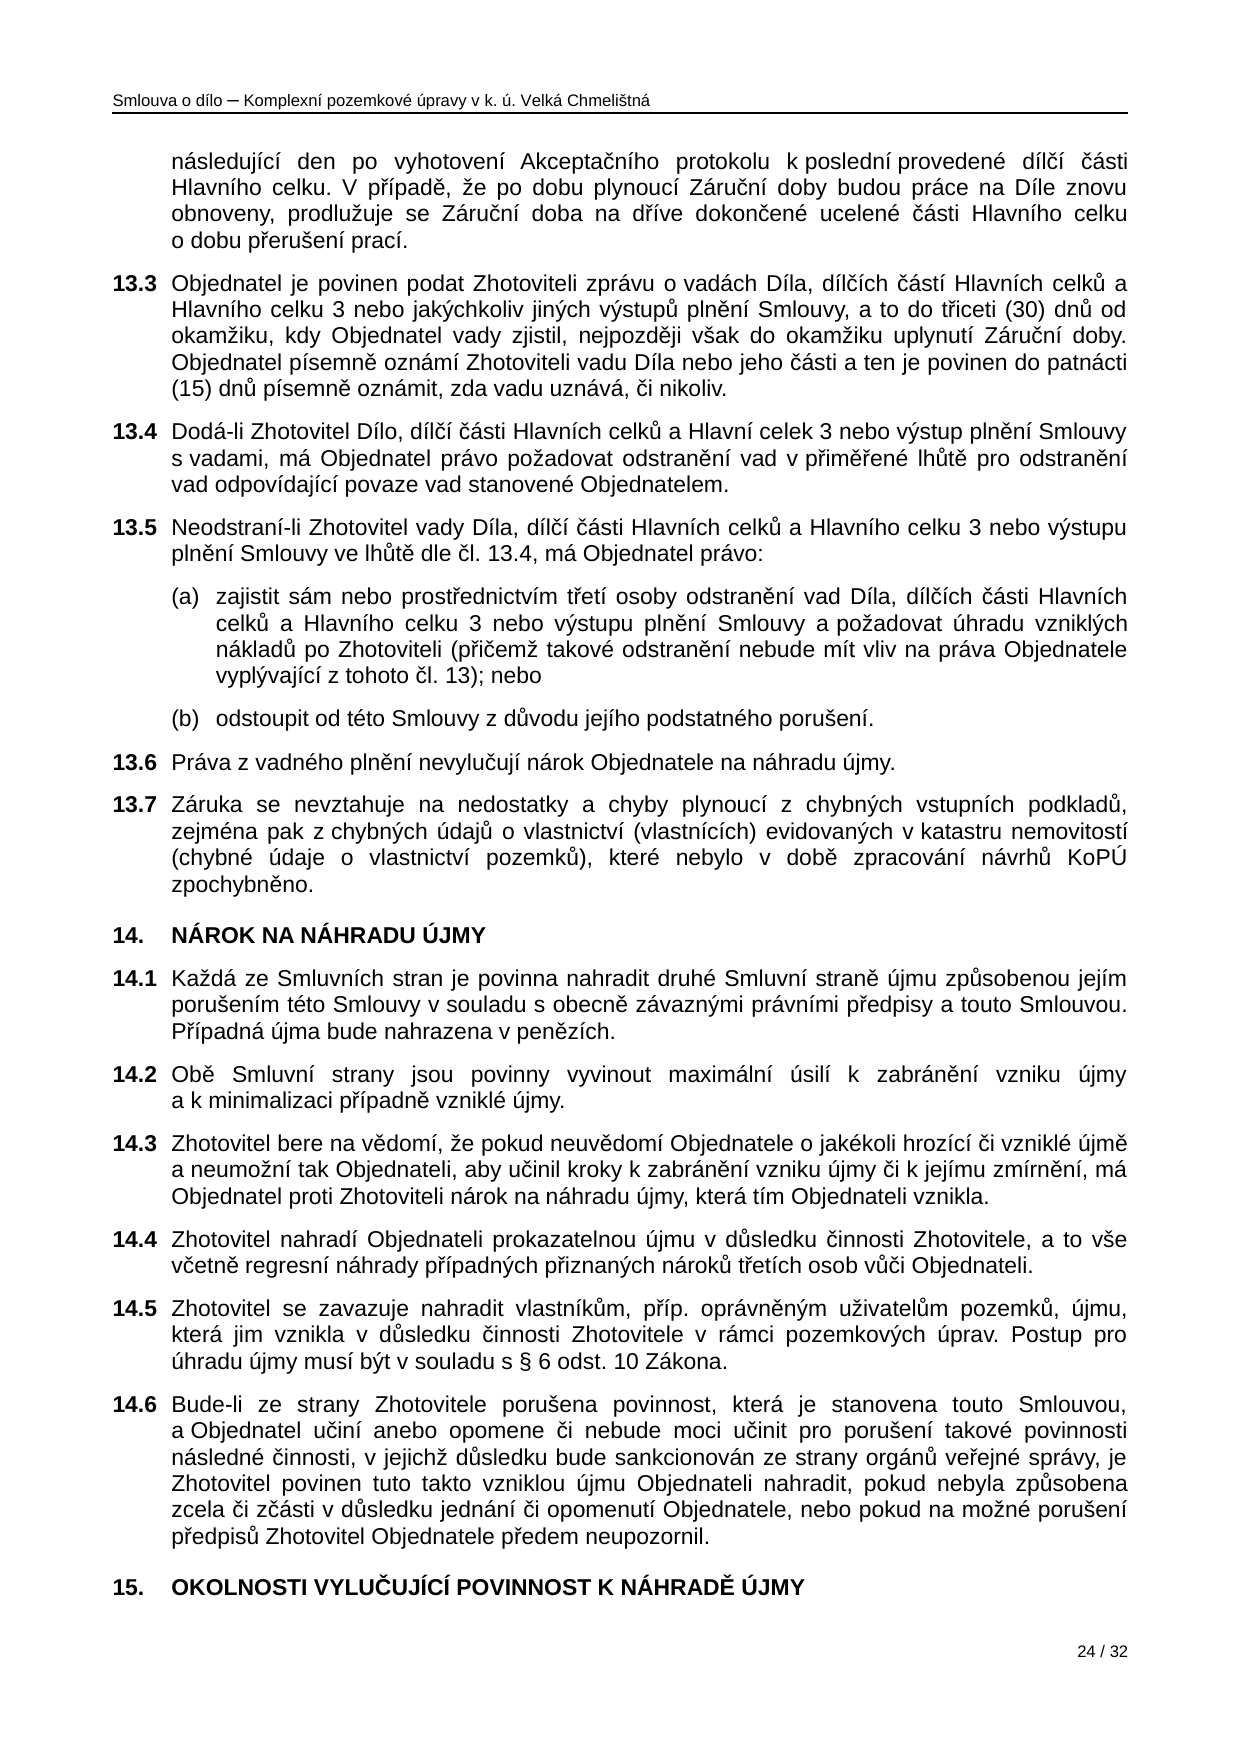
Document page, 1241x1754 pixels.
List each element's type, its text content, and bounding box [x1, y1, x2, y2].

text Dodá-li Zhotovitel Dílo, dílčí části Hlavních celků a Hlavní celek 3 nebo výstup plnění Smlouvy s vadami, má Objednatel právo požadovat odstranění vad v přiměřené lhůtě pro odstranění vad odpovídající povaze vad stanovené Objednatelem. [112, 418, 1128, 497]
text Zhotovitel nahradí Objednateli prokazatelnou újmu v důsledku činnosti Zhotovitele, a to vše včetně regresní náhrady případných přiznaných nároků třetích osob vůči Objednateli. [112, 1226, 1128, 1278]
text Práva z vadného plnění nevylučují nárok Objednatele na náhradu újmy. [112, 748, 1128, 775]
text odstoupit od této Smlouvy z důvodu jejího podstatného porušení. [171, 705, 1128, 732]
text Obě Smluvní strany jsou povinny vyvinout maximální úsilí k zabránění vzniku újmy a k minimalizaci případně vzniklé újmy. [112, 1061, 1128, 1113]
text Zhotovitel bere na vědomí, že pokud neuvědomí Objednatele o jakékoli hrozící či vzniklé újmě a neumožní tak Objednateli, aby učinil kroky k zabránění vzniku újmy či k jejímu zmírnění, má Objednatel proti Zhotoviteli nárok na náhradu újmy, která tím Objednateli vznikla. [112, 1130, 1128, 1209]
text Okolnosti vylučující povinnost k náhradě újmy [112, 1574, 1128, 1600]
text Neodstraní-li Zhotovitel vady Díla, dílčí části Hlavních celků a Hlavního celku 3 nebo výstupu plnění Smlouvy ve lhůtě dle čl. 13.4, má Objednatel právo: [112, 514, 1128, 567]
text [112, 148, 1128, 253]
text Záruka se nevztahuje na nedostatky a chyby plynoucí z chybných vstupních podkladů, zejména pak z chybných údajů o vlastnictví (vlastnících) evidovaných v katastru nemovitostí (chybné údaje o vlastnictví pozemků), které nebylo v době zpracování návrhů KoPÚ zpochybněno. [112, 791, 1128, 897]
text Objednatel je povinen podat Zhotoviteli zprávu o vadách Díla, dílčích částí Hlavních celků a Hlavního celku 3 nebo jakýchkoliv jiných výstupů plnění Smlouvy, a to do třiceti (30) dnů od okamžiku, kdy Objednatel vady zjistil, nejpozději však do okamžiku uplynutí Záruční doby. Objednatel písemně oznámí Zhotoviteli vadu Díla nebo jeho části a ten je povinen do patnácti (15) dnů písemně oznámit, zda vadu uznává, či nikoliv. [112, 270, 1128, 402]
text Nárok na náhradu újmy [112, 922, 1128, 948]
text Každá ze Smluvních stran je povinna nahradit druhé Smluvní straně újmu způsobenou jejím porušením této Smlouvy v souladu s obecně závaznými právními předpisy a touto Smlouvou. Případná újma bude nahrazena v penězích. [112, 965, 1128, 1044]
list zajistit sám nebo prostřednictvím třetí osoby odstranění vad Díla, dílčích části Hlavních celků a Hlavního celku 3 nebo výstupu plnění Smlouvy a požadovat úhradu vzniklých nákladů po Zhotoviteli (přičemž takové odstranění nebude mít vliv na práva Objednatele vyplývající z tohoto čl. 13); nebo [171, 583, 1128, 689]
text Bude-li ze strany Zhotovitele porušena povinnost, která je stanovena touto Smlouvou, a Objednatel učiní anebo opomene či nebude moci učinit pro porušení takové povinnosti následné činnosti, v jejichž důsledku bude sankcionován ze strany orgánů veřejné správy, je Zhotovitel povinen tuto takto vzniklou újmu Objednateli nahradit, pokud nebyla způsobena zcela či zčásti v důsledku jednání či opomenutí Objednatele, nebo pokud na možné porušení předpisů Zhotovitel Objednatele předem neupozornil. [112, 1391, 1128, 1549]
text Zhotovitel se zavazuje nahradit vlastníkům, příp. oprávněným uživatelům pozemků, újmu, která jim vznikla v důsledku činnosti Zhotovitele v rámci pozemkových úprav. Postup pro úhradu újmy musí být v souladu s § 6 odst. 10 Zákona. [112, 1295, 1128, 1374]
